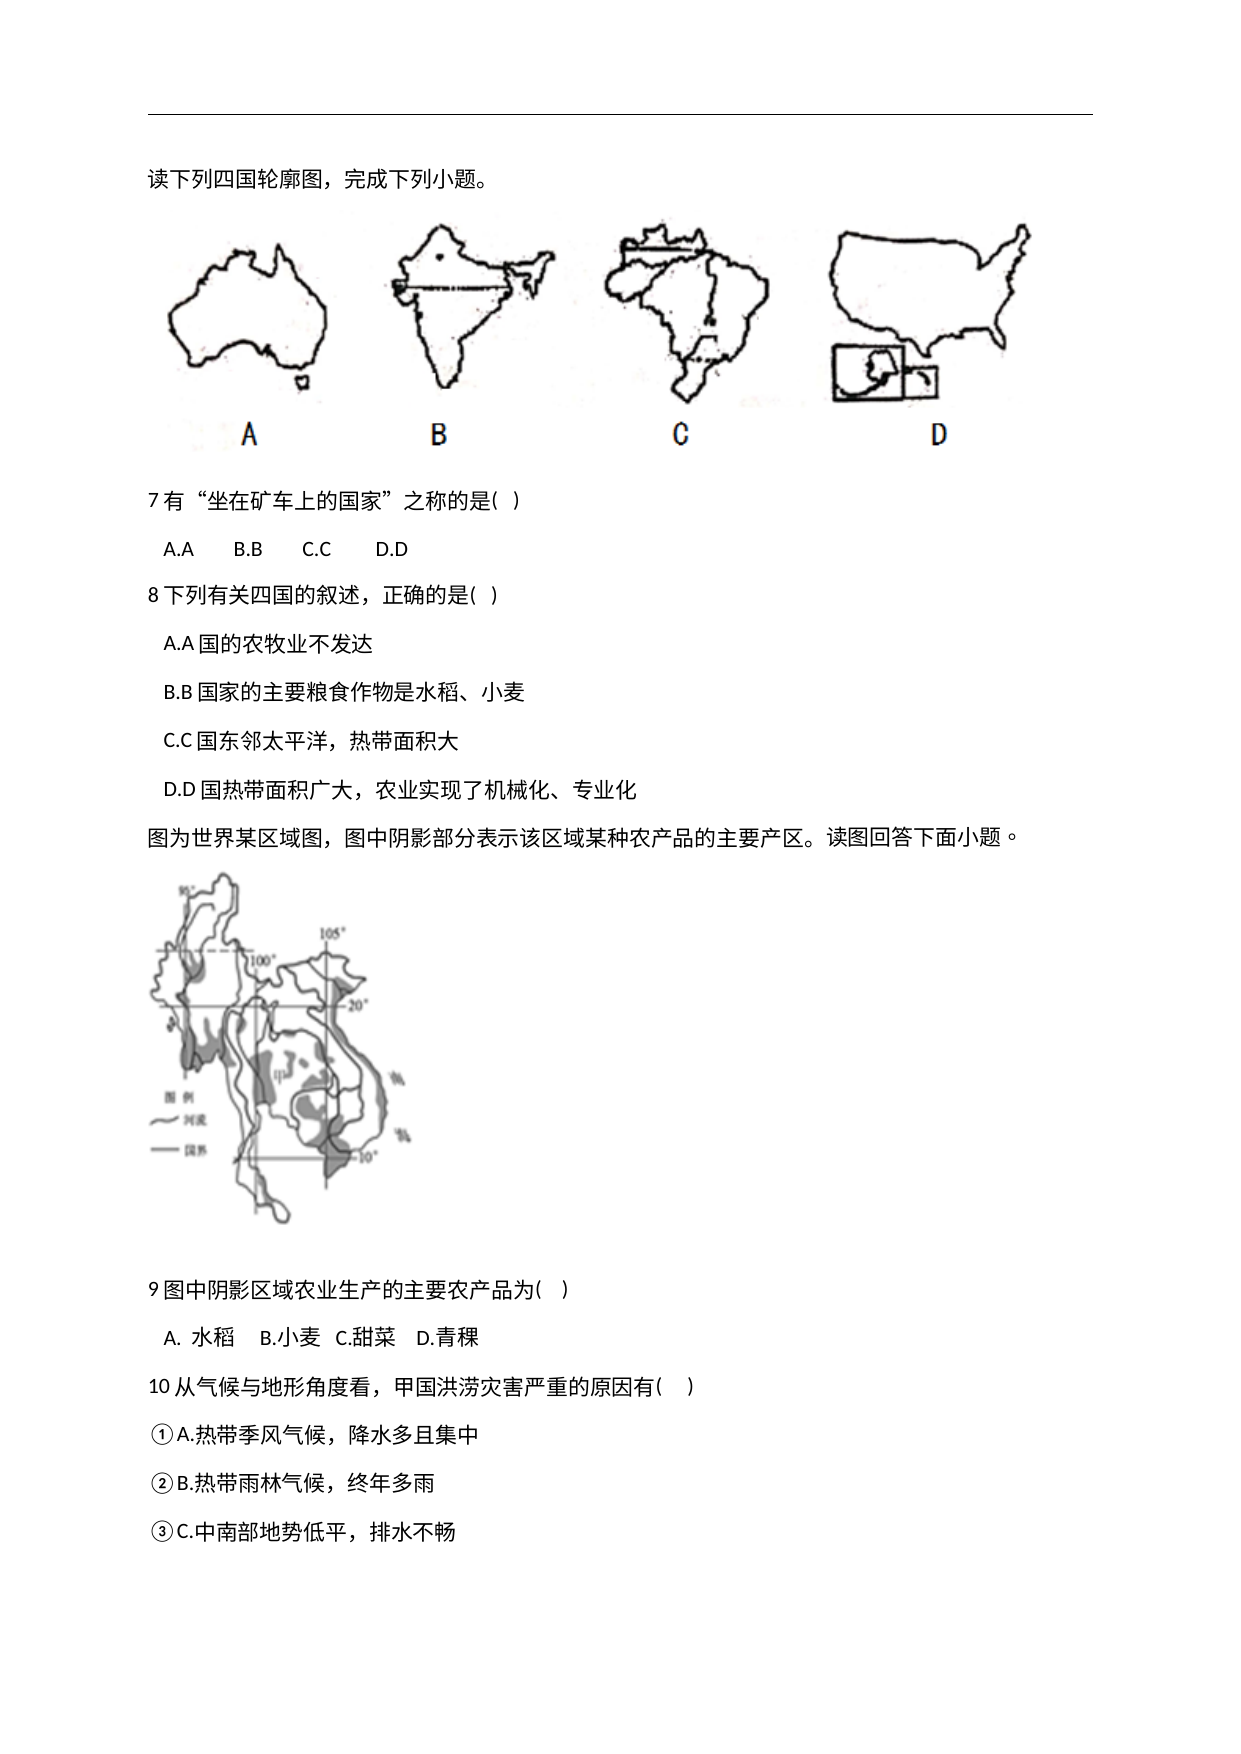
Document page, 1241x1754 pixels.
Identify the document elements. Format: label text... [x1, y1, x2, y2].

list 水稻 B.小麦 C.甜菜 D.青稞 [163, 1321, 1093, 1353]
text 图为世界某区域图，图中阴影部分表示该区域某种农产品的主要产区。读图回答下面小题。 [148, 821, 1093, 853]
text A.A国的农牧业不发达 B.B国家的主要粮食作物是水稻、小麦 C.C国东邻太平洋，热带面积大 D.D国热带面积广大，农业实现了机械化、专业化 [163, 626, 1093, 805]
text 7有“坐在矿车上的国家”之称的是( ) [148, 484, 1093, 516]
text ③C.中南部地势低平，排水不畅 [148, 1514, 1093, 1547]
text ①A.热带季风气候，降水多且集中 [148, 1417, 1093, 1450]
text 10从气候与地形角度看，甲国洪涝灾害严重的原因有( ) [148, 1369, 1093, 1402]
picture [152, 210, 1046, 455]
text 8下列有关四国的叙述，正确的是( ) [148, 578, 1093, 610]
text A.A B.B C.C D.D [163, 532, 1093, 564]
text 读下列四国轮廓图，完成下列小题。 [148, 162, 1093, 194]
text ②B.热带雨林气候，终年多雨 [148, 1466, 1093, 1498]
text 9图中阴影区域农业生产的主要农产品为( ) [148, 1272, 1093, 1305]
picture [147, 869, 417, 1228]
